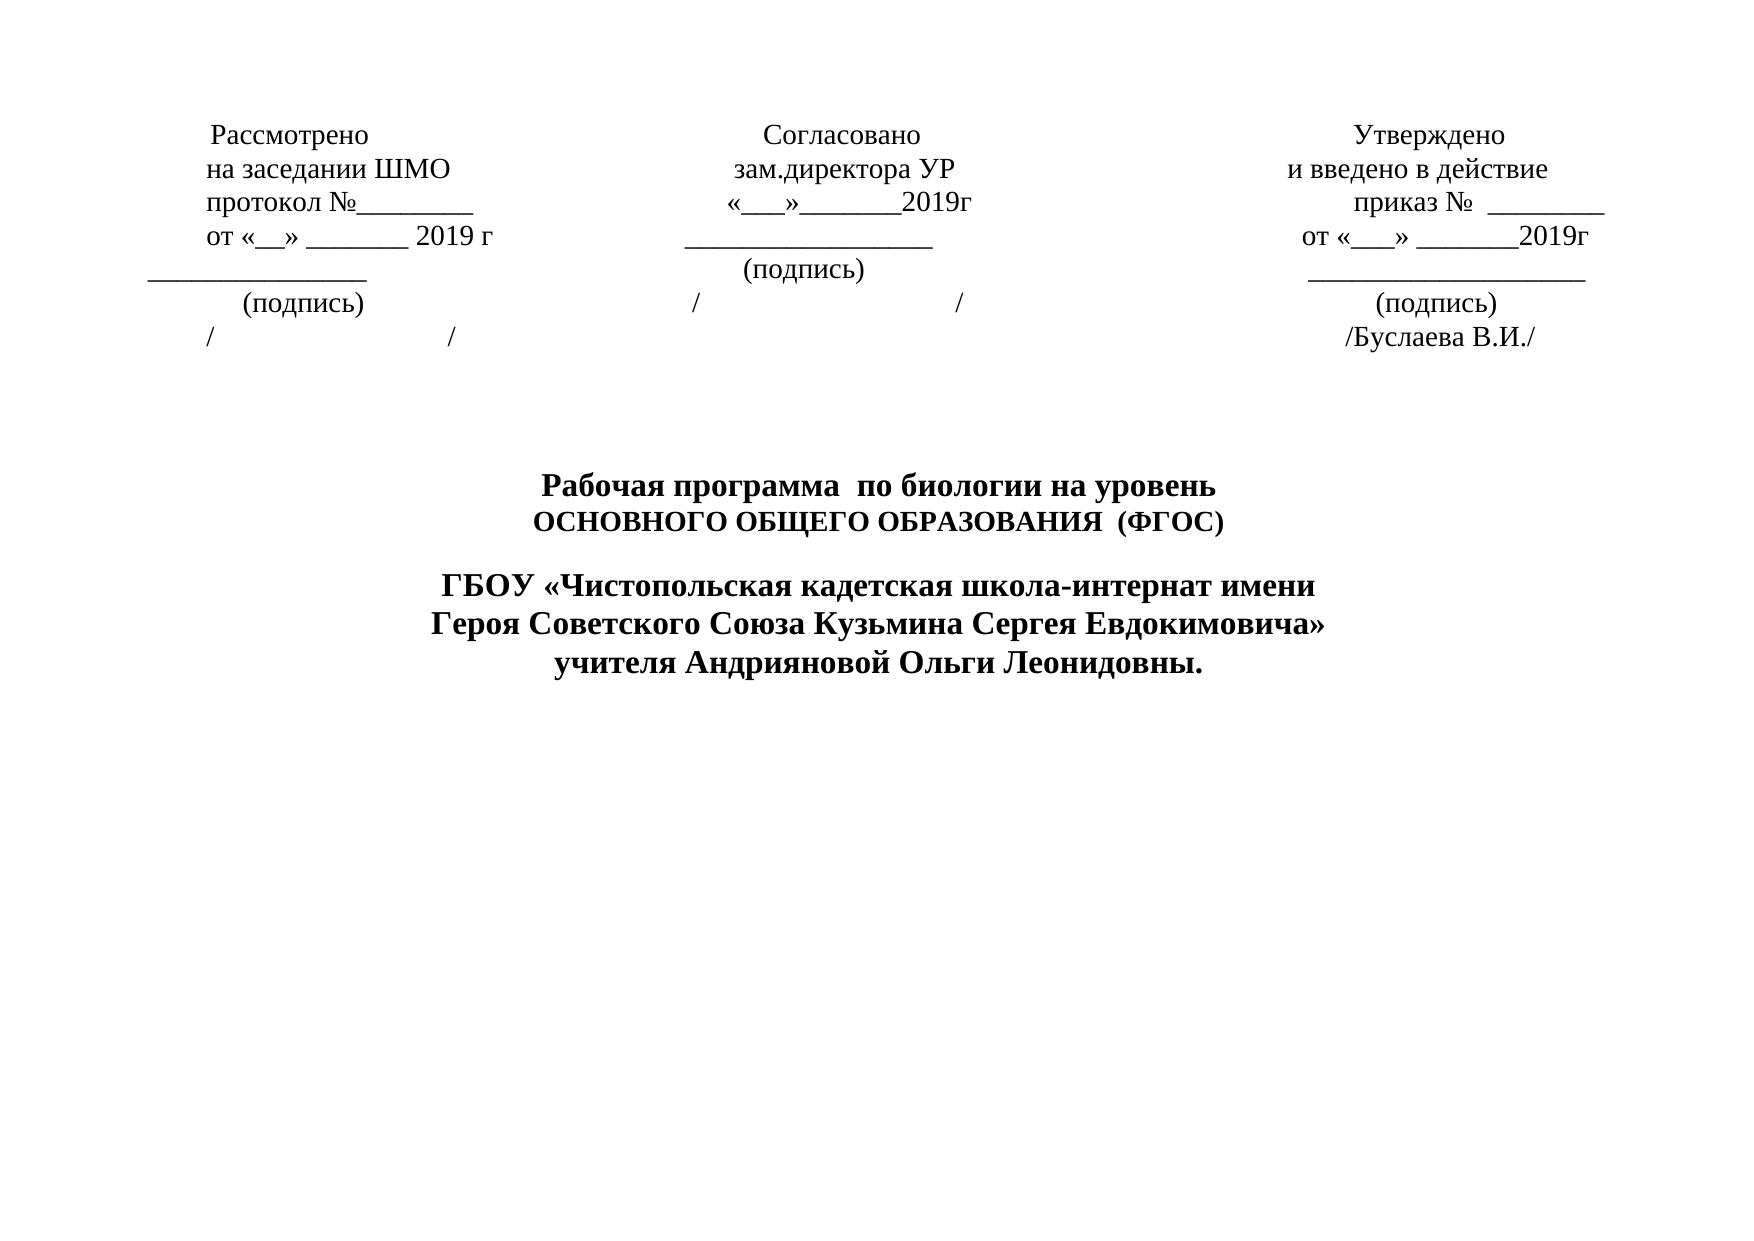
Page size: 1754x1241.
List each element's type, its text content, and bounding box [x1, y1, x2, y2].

text на заседании ШМО зам.директора УР и введено в действие [148, 151, 1609, 184]
text / / /Буслаева В.И./ [148, 319, 1609, 352]
text учителя Андрияновой Ольги Леонидовны. [148, 642, 1609, 680]
text протокол №________ «___»_______2019г приказ № ________ [148, 184, 1609, 218]
text (подпись) / / (подпись) [148, 285, 1609, 319]
text ГБОУ «Чистопольская кадетская школа-интернат имени [148, 565, 1609, 604]
text Рассмотрено Согласовано Утверждено [148, 117, 1609, 151]
text Героя Советского Союза Кузьмина Сергея Евдокимовича» [148, 604, 1609, 642]
text ОСНОВНОГО ОБЩЕГО ОБРАЗОВАНИЯ (ФГОС) [148, 504, 1609, 537]
text от «__» _______ 2019 г _________________ от «___» _______2019г _______________ (подпись) ___________________ [148, 218, 1609, 285]
text Рабочая программа по биологии на уровень [148, 465, 1609, 504]
